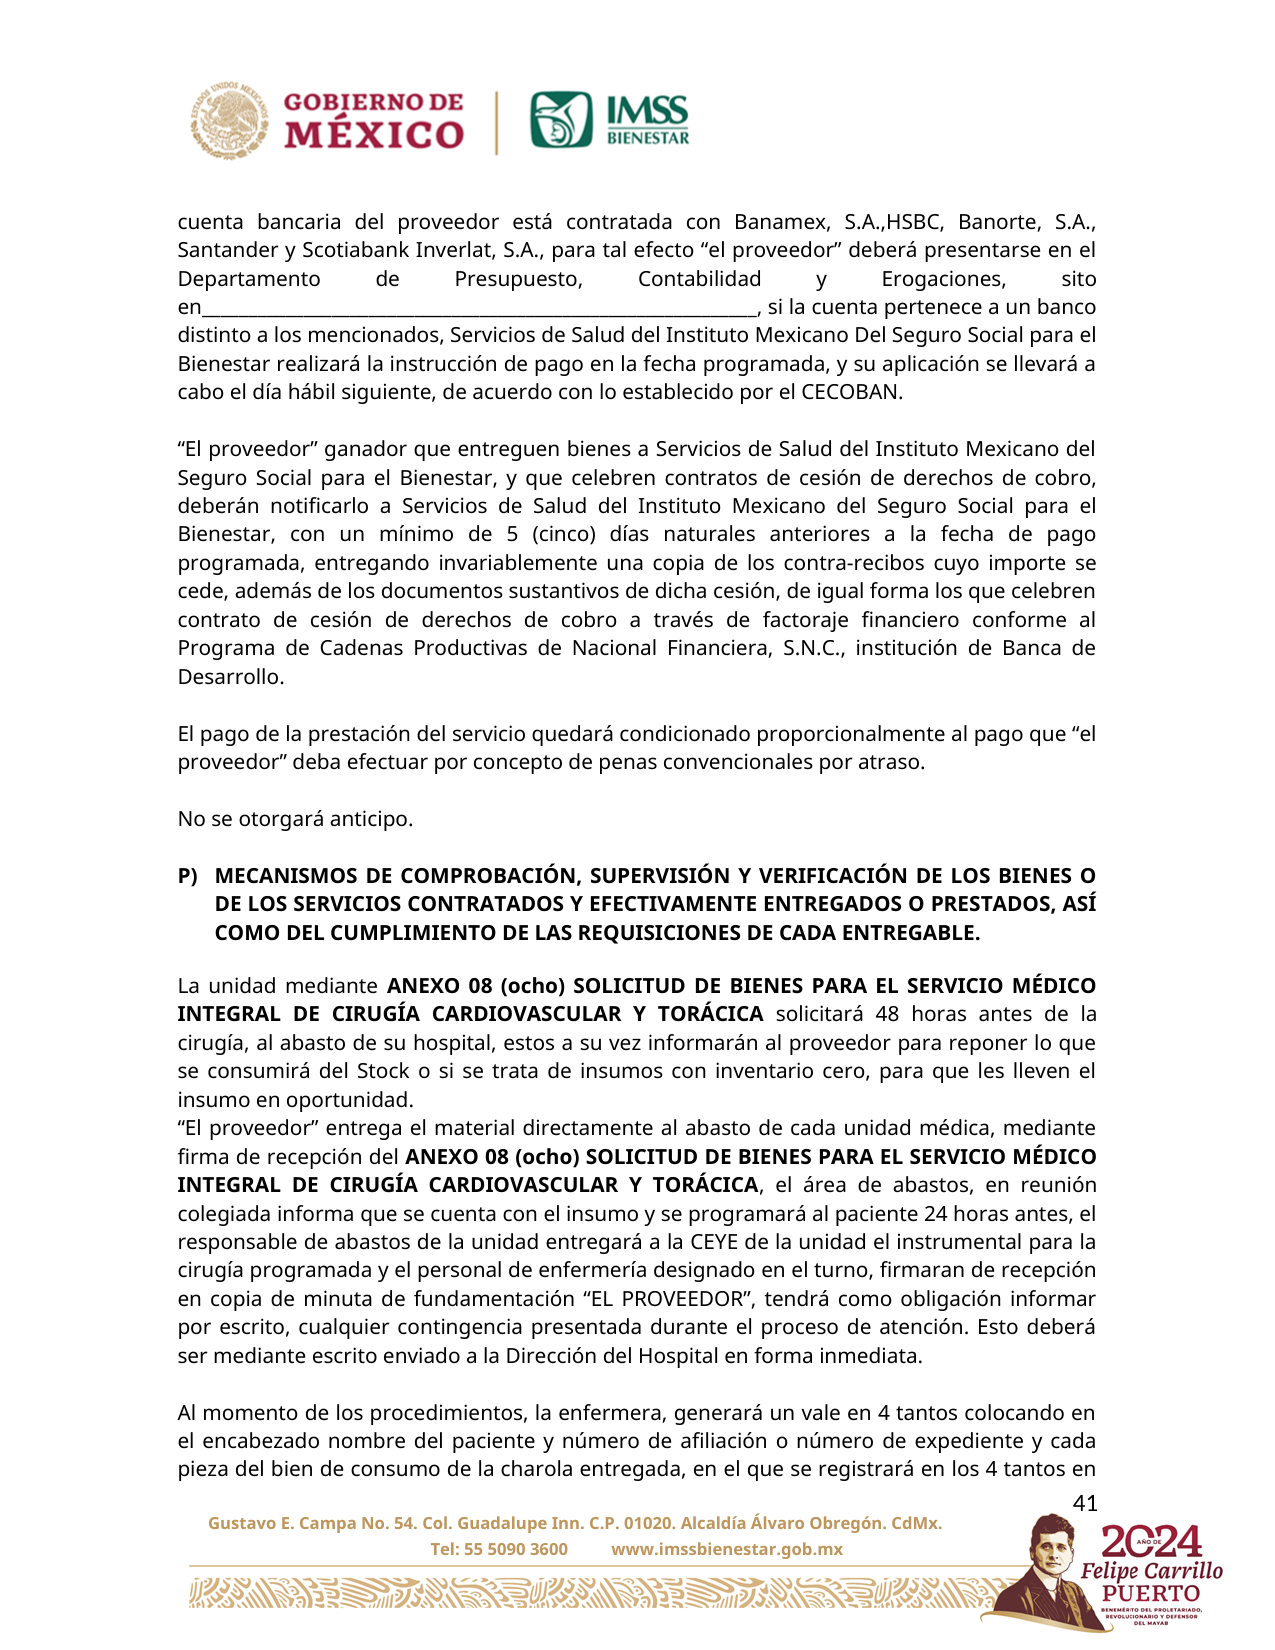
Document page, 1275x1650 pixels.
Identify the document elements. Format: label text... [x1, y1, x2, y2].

picture [177, 1500, 1237, 1649]
text “El proveedor” ganador que entreguen bienes a Servicios de Salud del Instituto Mexicano del Seguro Social para el Bienestar, y que celebren contratos de cesión de derechos de cobro, deberán notificarlo a Servicios de Salud del Instituto Mexicano del Seguro Social para el Bienestar, con un mínimo de 5 (cinco) días naturales anteriores a la fecha de pago programada, entregando invariablemente una copia de los contra-recibos cuyo importe se cede, además de los documentos sustantivos de dicha cesión, de igual forma los que celebren contrato de cesión de derechos de cobro a través de factoraje financiero conforme al Programa de Cadenas Productivas de Nacional Financiera, S.N.C., institución de Banca de Desarrollo. [177, 434, 1098, 690]
picture [177, 73, 708, 167]
text La unidad mediante ANEXO 08 (ocho) SOLICITUD DE BIENES PARA EL SERVICIO MÉDICO INTEGRAL DE CIRUGÍA CARDIOVASCULAR Y TORÁCICA solicitará 48 horas antes de la cirugía, al abasto de su hospital, estos a su vez informarán al proveedor para reponer lo que se consumirá del Stock o si se trata de insumos con inventario cero, para que les lleven el insumo en oportunidad. [177, 971, 1098, 1113]
text No se otorgará anticipo. [177, 804, 1098, 832]
text El pago de la prestación del servicio quedará condicionado proporcionalmente al pago que “el proveedor” deba efectuar por concepto de penas convencionales por atraso. [177, 719, 1098, 776]
list MECANISMOS DE COMPROBACIÓN, SUPERVISIÓN Y VERIFICACIÓN DE LOS BIENES O DE LOS SERVICIOS CONTRATADOS Y EFECTIVAMENTE ENTREGADOS O PRESTADOS, ASÍ COMO DEL CUMPLIMIENTO DE LAS REQUISICIONES DE CADA ENTREGABLE. [177, 861, 1098, 946]
text “El proveedor” entrega el material directamente al abasto de cada unidad médica, mediante firma de recepción del ANEXO 08 (ocho) SOLICITUD DE BIENES PARA EL SERVICIO MÉDICO INTEGRAL DE CIRUGÍA CARDIOVASCULAR Y TORÁCICA, el área de abastos, en reunión colegiada informa que se cuenta con el insumo y se programará al paciente 24 horas antes, el responsable de abastos de la unidad entregará a la CEYE de la unidad el instrumental para la cirugía programada y el personal de enfermería designado en el turno, firmaran de recepción en copia de minuta de fundamentación “EL PROVEEDOR”, tendrá como obligación informar por escrito, cualquier contingencia presentada durante el proceso de atención. Esto deberá ser mediante escrito enviado a la Dirección del Hospital en forma inmediata. [177, 1113, 1098, 1369]
